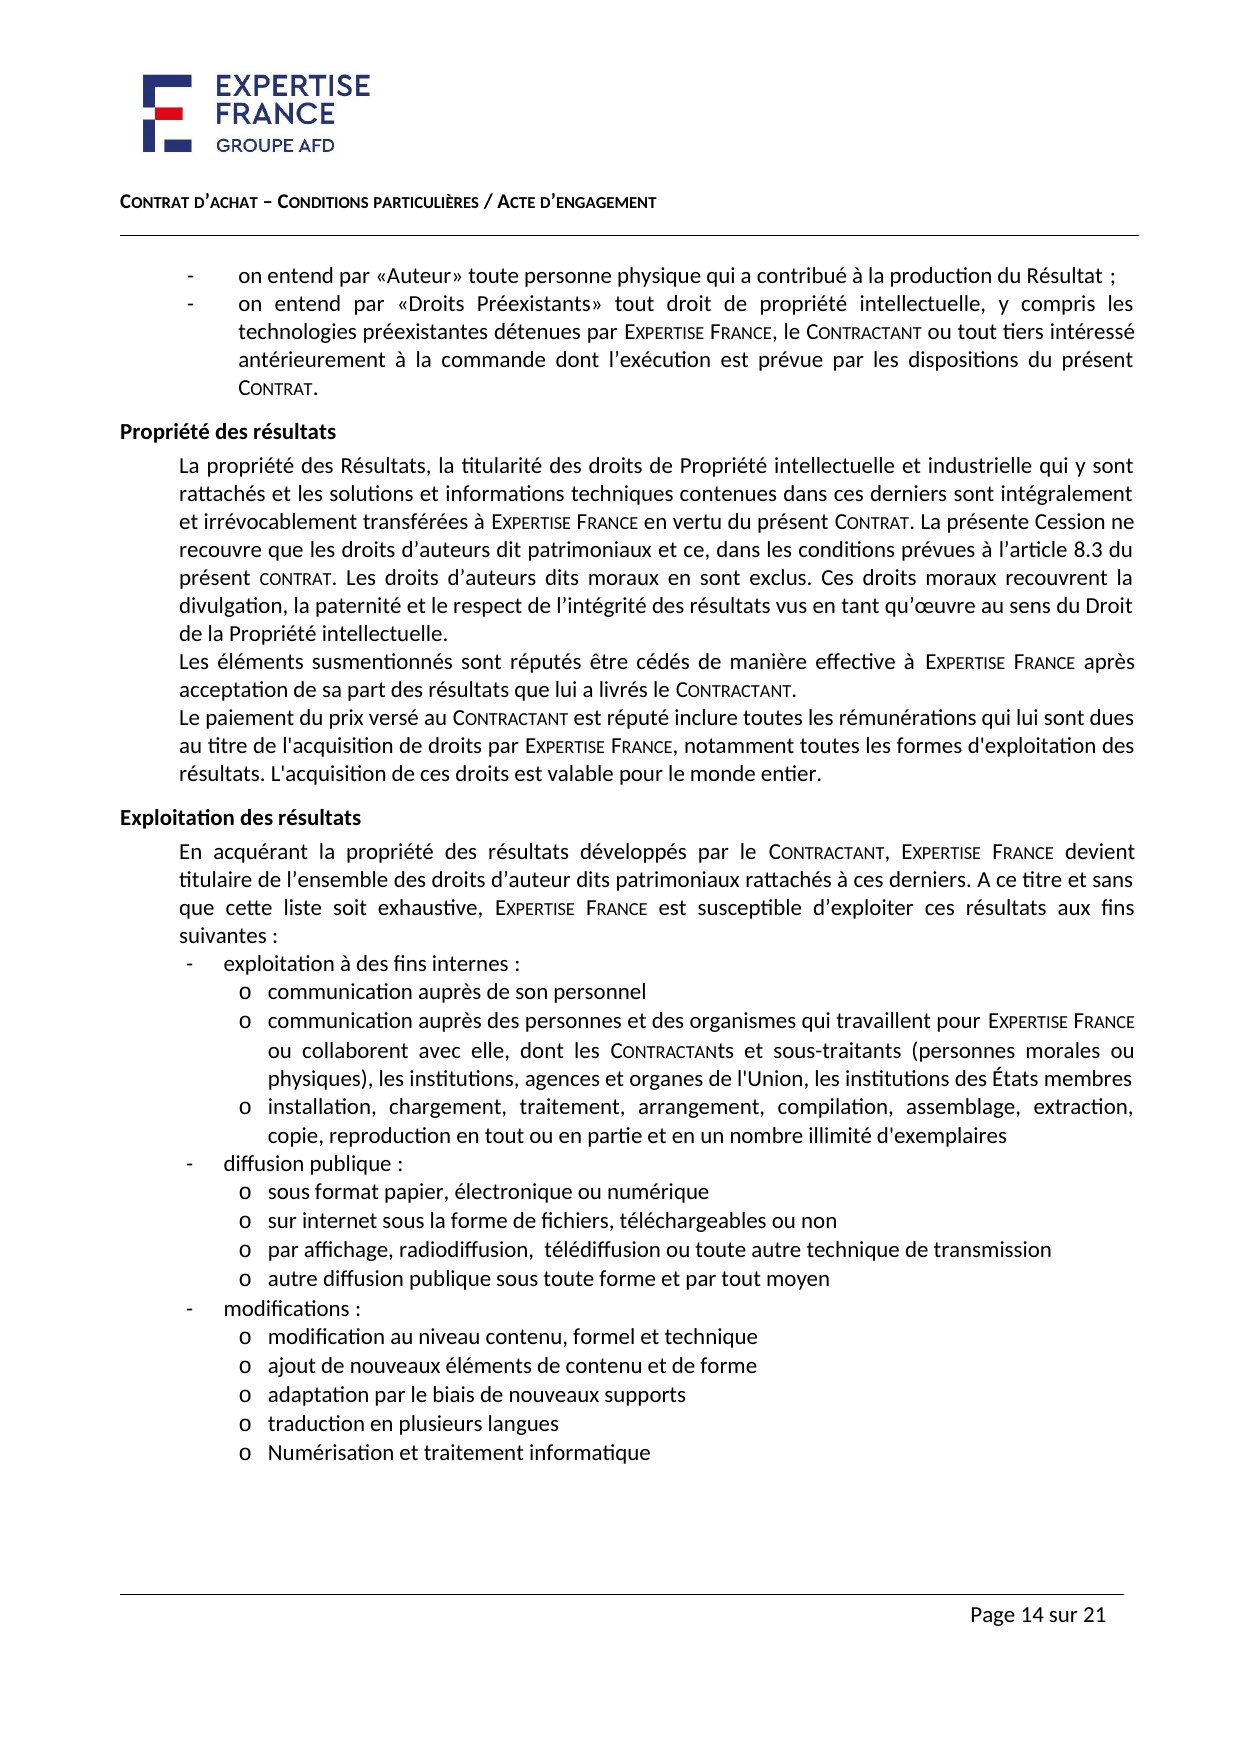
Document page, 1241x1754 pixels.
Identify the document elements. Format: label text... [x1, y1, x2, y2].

list autre diffusion publique sous toute forme et par tout moyen [238, 1264, 1135, 1294]
list modifications : [186, 1294, 1135, 1322]
list ajout de nouveaux éléments de contenu et de forme [238, 1351, 1135, 1380]
list modification au niveau contenu, formel et technique [238, 1322, 1135, 1351]
list adaptation par le biais de nouveaux supports [238, 1380, 1135, 1409]
list Numérisation et traitement informatique [238, 1438, 1135, 1468]
list par affichage, radiodiffusion, télédiffusion ou toute autre technique de transmission [238, 1235, 1135, 1264]
list installation, chargement, traitement, arrangement, compilation, assemblage, extraction, copie, reproduction en tout ou en partie et en un nombre illimité d'exemplaires [238, 1092, 1135, 1149]
subtitle Propriété des résultats [120, 414, 1135, 445]
list on entend par «Droits Préexistants» tout droit de propriété intellectuelle, y compris les technologies préexistantes détenues par Expertise France, le Contractant ou tout tiers intéressé antérieurement à la commande dont l’exécution est prévue par les dispositions du présent Contrat. [187, 289, 1135, 401]
list on entend par «Auteur» toute personne physique qui a contribué à la production du Résultat ; [187, 261, 1135, 289]
list communication auprès de son personnel [238, 977, 1135, 1007]
text Le paiement du prix versé au Contractant est réputé inclure toutes les rémunérations qui lui sont dues au titre de l'acquisition de droits par Expertise France, notamment toutes les formes d'exploitation des résultats. L'acquisition de ces droits est valable pour le monde entier. [179, 703, 1135, 787]
text La propriété des Résultats, la titularité des droits de Propriété intellectuelle et industrielle qui y sont rattachés et les solutions et informations techniques contenues dans ces derniers sont intégralement et irrévocablement transférées à Expertise France en vertu du présent Contrat. La présente Cession ne recouvre que les droits d’auteurs dit patrimoniaux et ce, dans les conditions prévues à l’article 8.3 du présent contrat. Les droits d’auteurs dits moraux en sont exclus. Ces droits moraux recouvrent la divulgation, la paternité et le respect de l’intégrité des résultats vus en tant qu’œuvre au sens du Droit de la Propriété intellectuelle. [179, 451, 1135, 647]
list exploitation à des fins internes : [186, 949, 1135, 977]
text Les éléments susmentionnés sont réputés être cédés de manière effective à Expertise France après acceptation de sa part des résultats que lui a livrés le Contractant. [179, 647, 1135, 703]
subtitle Exploitation des résultats [120, 800, 1135, 831]
list traduction en plusieurs langues [238, 1409, 1135, 1438]
list sous format papier, électronique ou numérique [238, 1177, 1135, 1206]
text En acquérant la propriété des résultats développés par le Contractant, Expertise France devient titulaire de l’ensemble des droits d’auteur dits patrimoniaux rattachés à ces derniers. A ce titre et sans que cette liste soit exhaustive, Expertise France est susceptible d’exploiter ces résultats aux fins suivantes : [179, 837, 1135, 949]
list sur internet sous la forme de fichiers, téléchargeables ou non [238, 1206, 1135, 1235]
list diffusion publique : [186, 1149, 1135, 1177]
picture [120, 41, 397, 183]
list communication auprès des personnes et des organismes qui travaillent pour Expertise France ou collaborent avec elle, dont les Contractants et sous-traitants (personnes morales ou physiques), les institutions, agences et organes de l'Union, les institutions des États membres [238, 1007, 1135, 1092]
